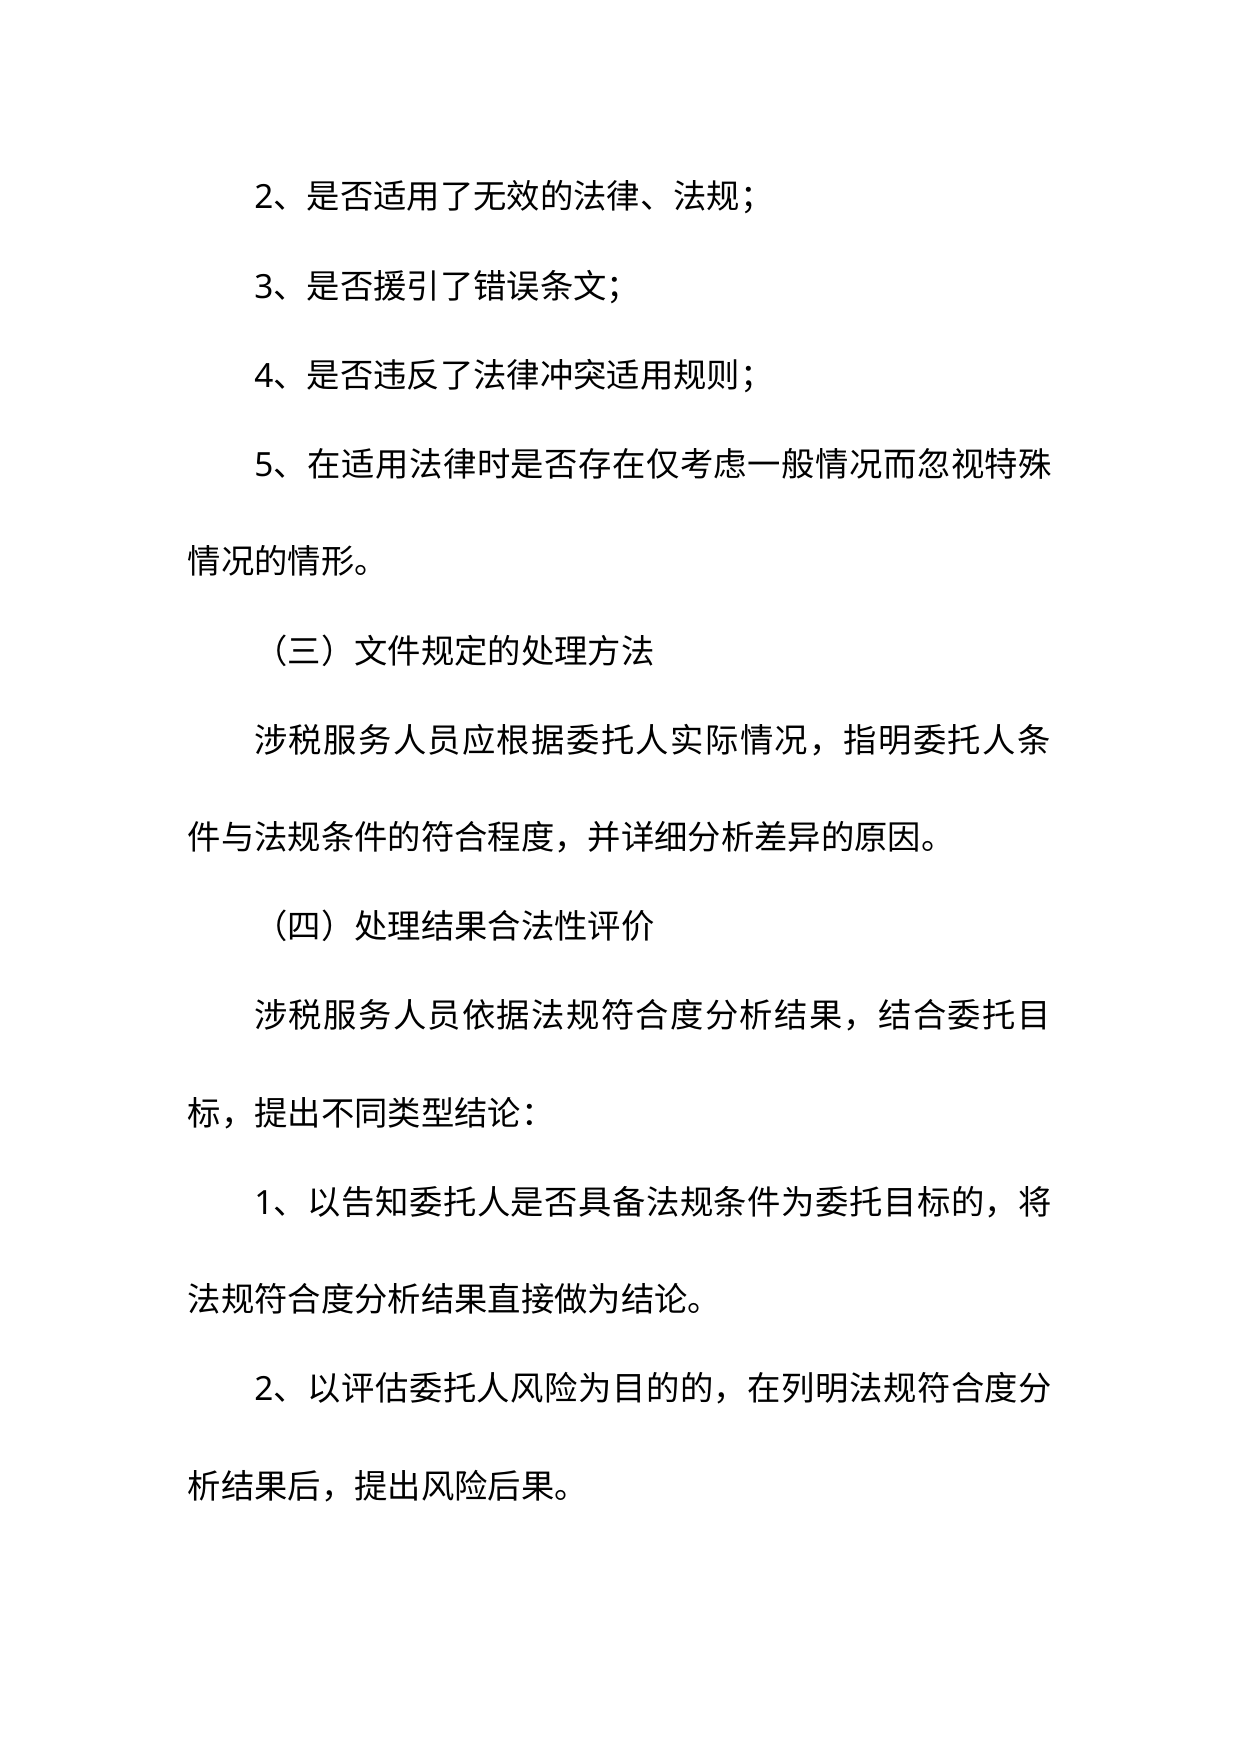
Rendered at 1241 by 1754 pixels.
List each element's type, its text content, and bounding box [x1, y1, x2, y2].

subtitle 涉税服务人员依据法规符合度分析结果，结合委托目标，提出不同类型结论： [187, 981, 1053, 1143]
subtitle 3、是否援引了错误条文； [187, 251, 1053, 316]
subtitle 涉税服务人员应根据委托人实际情况，指明委托人条件与法规条件的符合程度，并详细分析差异的原因。 [187, 705, 1053, 868]
subtitle 5、在适用法律时是否存在仅考虑一般情况而忽视特殊情况的情形。 [187, 429, 1053, 592]
subtitle 2、是否适用了无效的法律、法规； [187, 162, 1053, 227]
subtitle 4、是否违反了法律冲突适用规则； [187, 340, 1053, 405]
subtitle 2、以评估委托人风险为目的的，在列明法规符合度分析结果后，提出风险后果。 [187, 1354, 1053, 1516]
subtitle （四）处理结果合法性评价 [187, 892, 1053, 957]
subtitle （三）文件规定的处理方法 [187, 616, 1053, 681]
subtitle 1、以告知委托人是否具备法规条件为委托目标的，将法规符合度分析结果直接做为结论。 [187, 1167, 1053, 1330]
